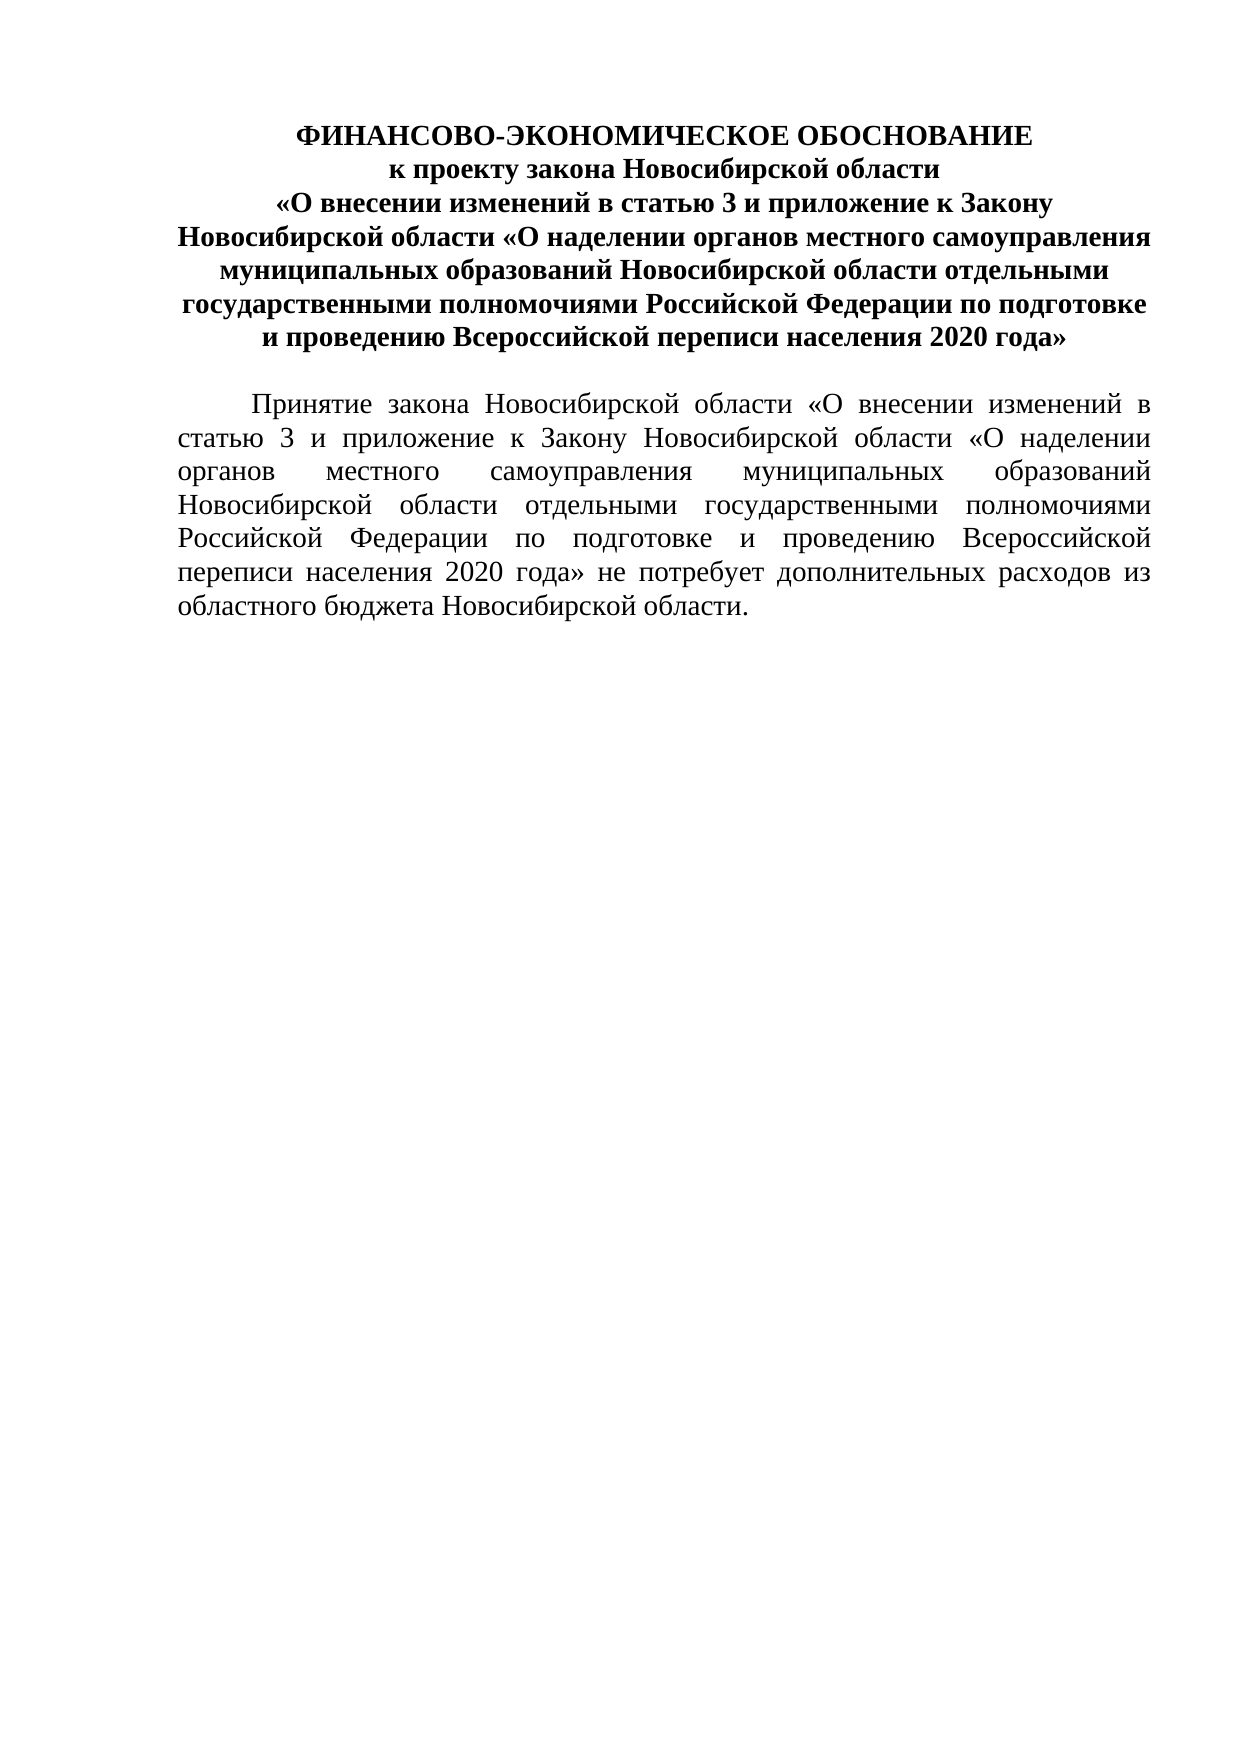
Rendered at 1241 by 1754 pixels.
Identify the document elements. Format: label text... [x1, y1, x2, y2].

text «О внесении изменений в статью 3 и приложение к Закону Новосибирской области «О наделении органов местного самоуправления муниципальных образований Новосибирской области отдельными государственными полномочиями Российской Федерации по подготовке и проведению Всероссийской переписи населения 2020 года» [177, 185, 1152, 353]
text к проекту закона Новосибирской области [177, 152, 1152, 185]
text ФИНАНСОВО-ЭКОНОМИЧЕСКОЕ ОБОСНОВАНИЕ [177, 118, 1152, 152]
text Принятие закона Новосибирской области «О внесении изменений в статью 3 и приложение к Закону Новосибирской области «О наделении органов местного самоуправления муниципальных образований Новосибирской области отдельными государственными полномочиями Российской Федерации по подготовке и проведению Всероссийской переписи населения 2020 года» не потребует дополнительных расходов из областного бюджета Новосибирской области. [177, 386, 1152, 621]
